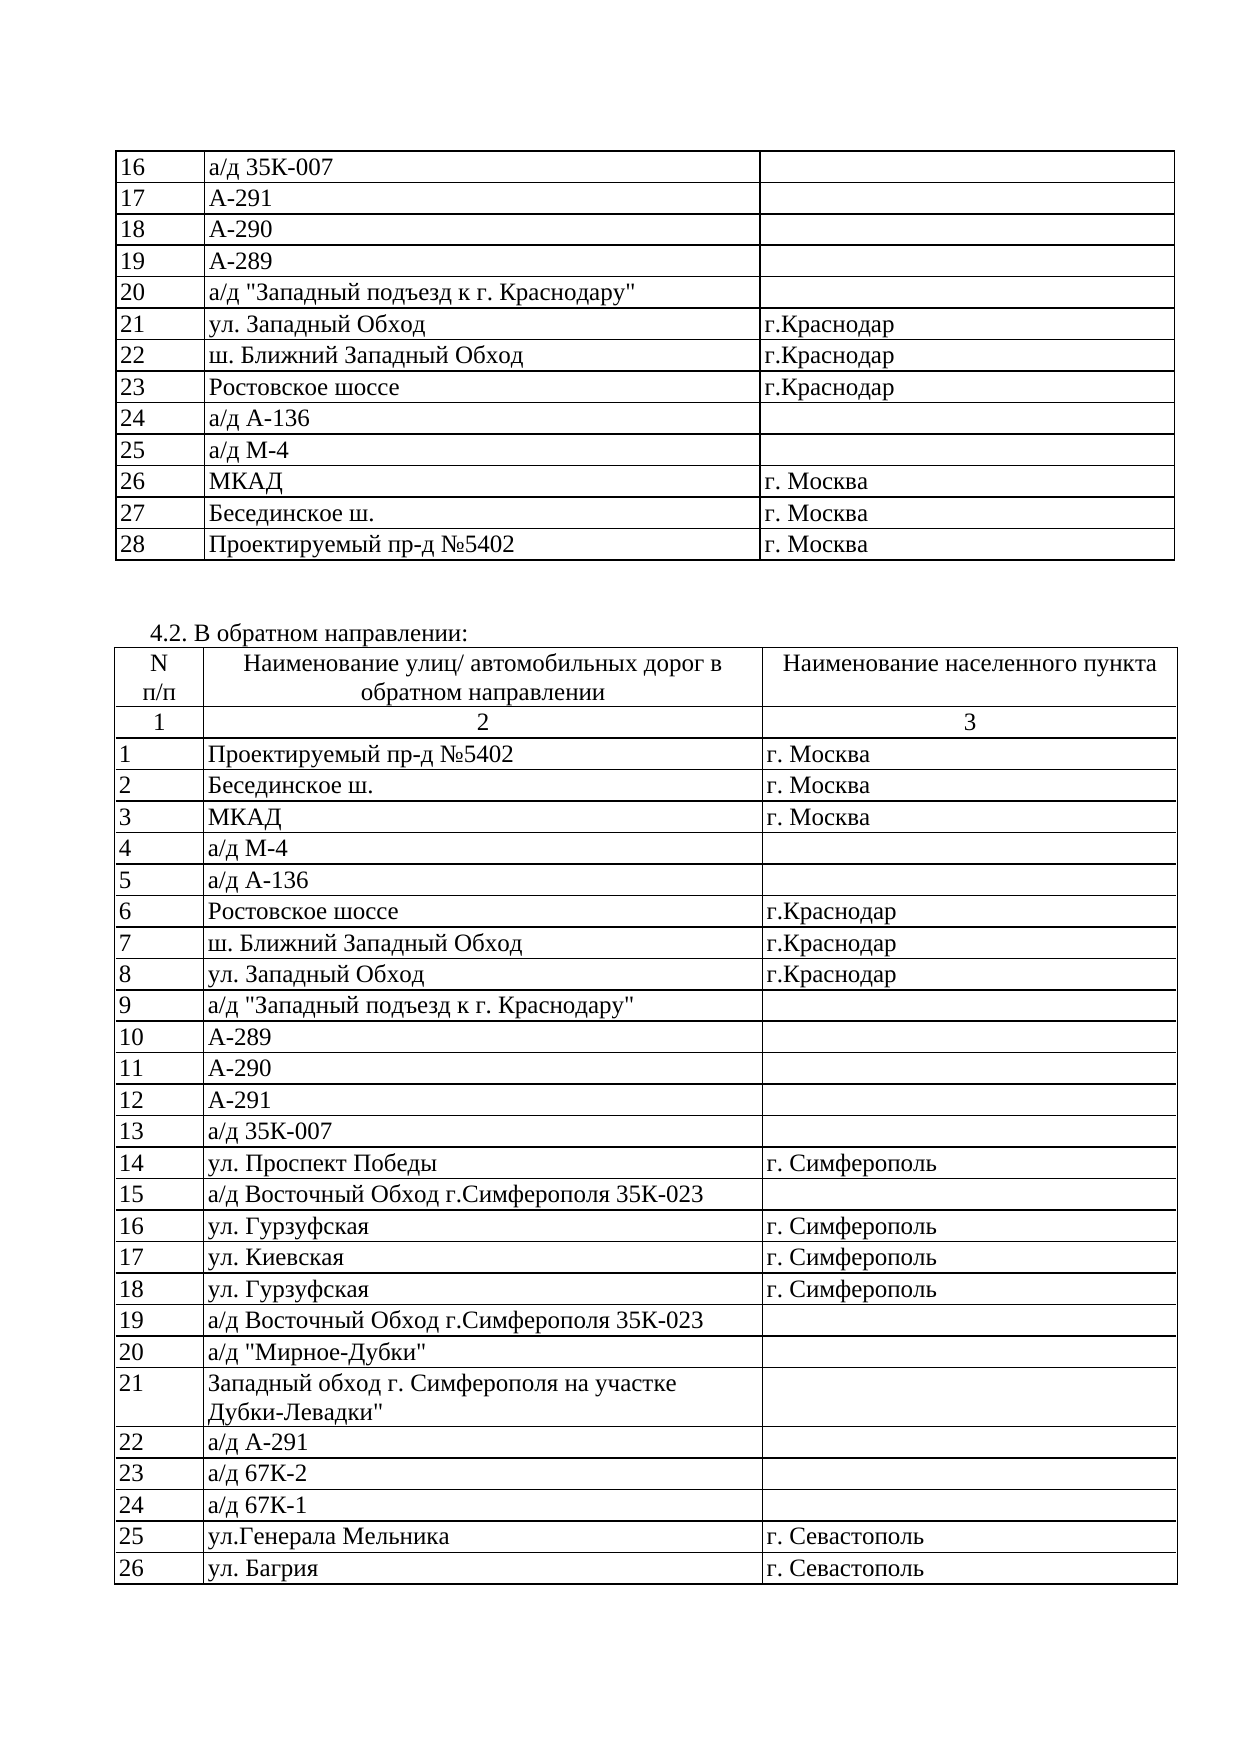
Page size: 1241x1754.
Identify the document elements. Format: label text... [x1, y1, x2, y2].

table_cell г. Москва [761, 498, 1174, 527]
table_cell 1 [115, 738, 203, 769]
table_cell а/д Восточный Обход г.Симферополя 35К-023 [204, 1305, 762, 1335]
table_header Наименование населенного пункта [763, 648, 1177, 706]
table_cell МКАД [204, 802, 762, 832]
table_cell 16 [115, 1210, 203, 1241]
table_cell а/д М-4 [205, 435, 759, 464]
text 4.2. В обратном направлении: [150, 618, 1090, 647]
table_cell [761, 246, 1174, 276]
table_cell 2 [204, 707, 762, 737]
table_cell 17 [115, 1242, 203, 1272]
table_cell г. Симферополь [763, 1241, 1177, 1272]
table_cell а/д 35К-007 [205, 152, 759, 181]
table_cell г. Севастополь [763, 1551, 1177, 1583]
table_cell 24 [117, 403, 204, 433]
table_cell [761, 403, 1174, 433]
table_cell [763, 1335, 1177, 1366]
table_cell г. Москва [763, 769, 1177, 800]
table_cell [761, 435, 1174, 464]
table_cell г. Москва [761, 466, 1174, 496]
table_cell 22 [117, 340, 204, 370]
table_cell Бесединское ш. [204, 770, 762, 800]
table_cell г. Симферополь [763, 1272, 1177, 1303]
table_cell [763, 1366, 1177, 1426]
table_header Наименование улиц/ автомобильных дорог в обратном направлении [204, 648, 762, 706]
table_cell 27 [117, 498, 204, 527]
table_cell А-289 [205, 246, 759, 276]
table_cell [763, 1115, 1177, 1146]
table_header N п/п [115, 648, 203, 706]
table_cell [763, 989, 1177, 1020]
table_cell ул.Генерала Мельника [204, 1522, 762, 1551]
table_cell 5 [115, 864, 203, 894]
table_cell МКАД [205, 466, 759, 496]
table_cell [763, 1083, 1177, 1115]
table_cell г.Краснодар [763, 926, 1177, 957]
table_cell [763, 863, 1177, 894]
table_cell 22 [115, 1427, 203, 1457]
table_cell а/д "Западный подъезд к г. Краснодару" [204, 991, 762, 1020]
table_cell ш. Ближний Западный Обход [204, 928, 762, 957]
table_cell Ростовское шоссе [205, 372, 759, 402]
table_cell Проектируемый пр-д №5402 [205, 529, 759, 559]
table_cell 17 [117, 183, 204, 213]
table_cell г. Симферополь [763, 1146, 1177, 1178]
table_cell А-289 [204, 1022, 762, 1052]
table_cell [763, 1304, 1177, 1335]
table_cell 8 [115, 959, 203, 989]
table_cell ул. Западный Обход [204, 959, 762, 989]
table_cell 16 [117, 152, 204, 181]
table_cell 3 [763, 706, 1177, 737]
table_cell а/д А-291 [204, 1427, 762, 1457]
table_cell 2 [115, 770, 203, 800]
table_cell [763, 1020, 1177, 1052]
table_cell 20 [115, 1336, 203, 1366]
table_cell 6 [115, 896, 203, 926]
table_cell а/д А-136 [205, 403, 759, 433]
table_cell А-290 [205, 215, 759, 244]
table_cell 11 [115, 1053, 203, 1083]
table_cell А-290 [204, 1053, 762, 1083]
table_cell 25 [115, 1521, 203, 1551]
table_cell 1 [115, 707, 203, 737]
table_cell г. Севастополь [763, 1520, 1177, 1551]
table_cell 9 [115, 990, 203, 1020]
table_cell [763, 832, 1177, 863]
table_cell г.Краснодар [763, 958, 1177, 989]
table_cell [761, 215, 1174, 244]
table_cell Проектируемый пр-д №5402 [204, 739, 762, 769]
table_cell 26 [115, 1553, 203, 1583]
table_cell [763, 1457, 1177, 1488]
table_cell а/д "Западный подъезд к г. Краснодару" [205, 277, 759, 307]
table_cell г.Краснодар [761, 340, 1174, 370]
table_cell ул. Западный Обход [205, 309, 759, 339]
table_cell ул. Гурзуфская [204, 1211, 762, 1241]
table_cell [763, 1489, 1177, 1520]
table_cell ул. Киевская [204, 1242, 762, 1272]
table_cell 15 [115, 1179, 203, 1209]
table_cell а/д "Мирное-Дубки" [204, 1337, 762, 1366]
table_cell 24 [115, 1490, 203, 1520]
table_cell [761, 152, 1174, 181]
table_cell 13 [115, 1116, 203, 1146]
table_cell [763, 1178, 1177, 1209]
table_cell 21 [117, 309, 204, 339]
table_cell г. Симферополь [763, 1209, 1177, 1241]
table_cell 7 [115, 927, 203, 957]
table_cell [761, 277, 1174, 307]
table_cell а/д 67К-1 [204, 1490, 762, 1520]
table_cell 28 [117, 529, 204, 559]
table_cell Бесединское ш. [205, 498, 759, 527]
table_cell а/д Восточный Обход г.Симферополя 35К-023 [204, 1179, 762, 1209]
table_cell г. Москва [761, 529, 1174, 559]
table_cell 19 [115, 1305, 203, 1335]
table_cell 23 [117, 372, 204, 402]
table_cell 4 [115, 833, 203, 863]
table_cell ул. Багрия [204, 1553, 762, 1583]
table_cell а/д М-4 [204, 833, 762, 863]
table_cell [761, 183, 1174, 213]
table_cell 20 [117, 277, 204, 307]
table_cell 19 [117, 246, 204, 276]
table_cell 18 [117, 215, 204, 244]
table_cell а/д А-136 [204, 865, 762, 894]
table_cell 12 [115, 1084, 203, 1115]
table_cell 23 [115, 1458, 203, 1488]
table_cell 25 [117, 435, 204, 464]
table_cell а/д 35К-007 [204, 1116, 762, 1146]
table_cell ш. Ближний Западный Обход [205, 340, 759, 370]
table_cell г. Москва [763, 737, 1177, 769]
table_cell г. Москва [763, 800, 1177, 832]
table_cell 10 [115, 1021, 203, 1052]
table_cell [763, 1052, 1177, 1083]
table_cell ул. Проспект Победы [204, 1148, 762, 1178]
table_cell Ростовское шоссе [204, 896, 762, 926]
table_cell А-291 [204, 1085, 762, 1115]
table_cell 18 [115, 1273, 203, 1303]
table_cell а/д 67К-2 [204, 1459, 762, 1488]
table_cell 21 [115, 1368, 203, 1426]
table_cell Западный обход г. Симферополя на участке Дубки-Левадки" [204, 1368, 762, 1426]
table_cell г.Краснодар [763, 895, 1177, 926]
table_cell [763, 1426, 1177, 1457]
table_cell А-291 [205, 183, 759, 213]
table_cell г.Краснодар [761, 372, 1174, 402]
table_cell ул. Гурзуфская [204, 1274, 762, 1303]
table_cell 14 [115, 1147, 203, 1178]
table_cell 26 [117, 466, 204, 496]
table_cell г.Краснодар [761, 309, 1174, 339]
table_cell 3 [115, 801, 203, 832]
